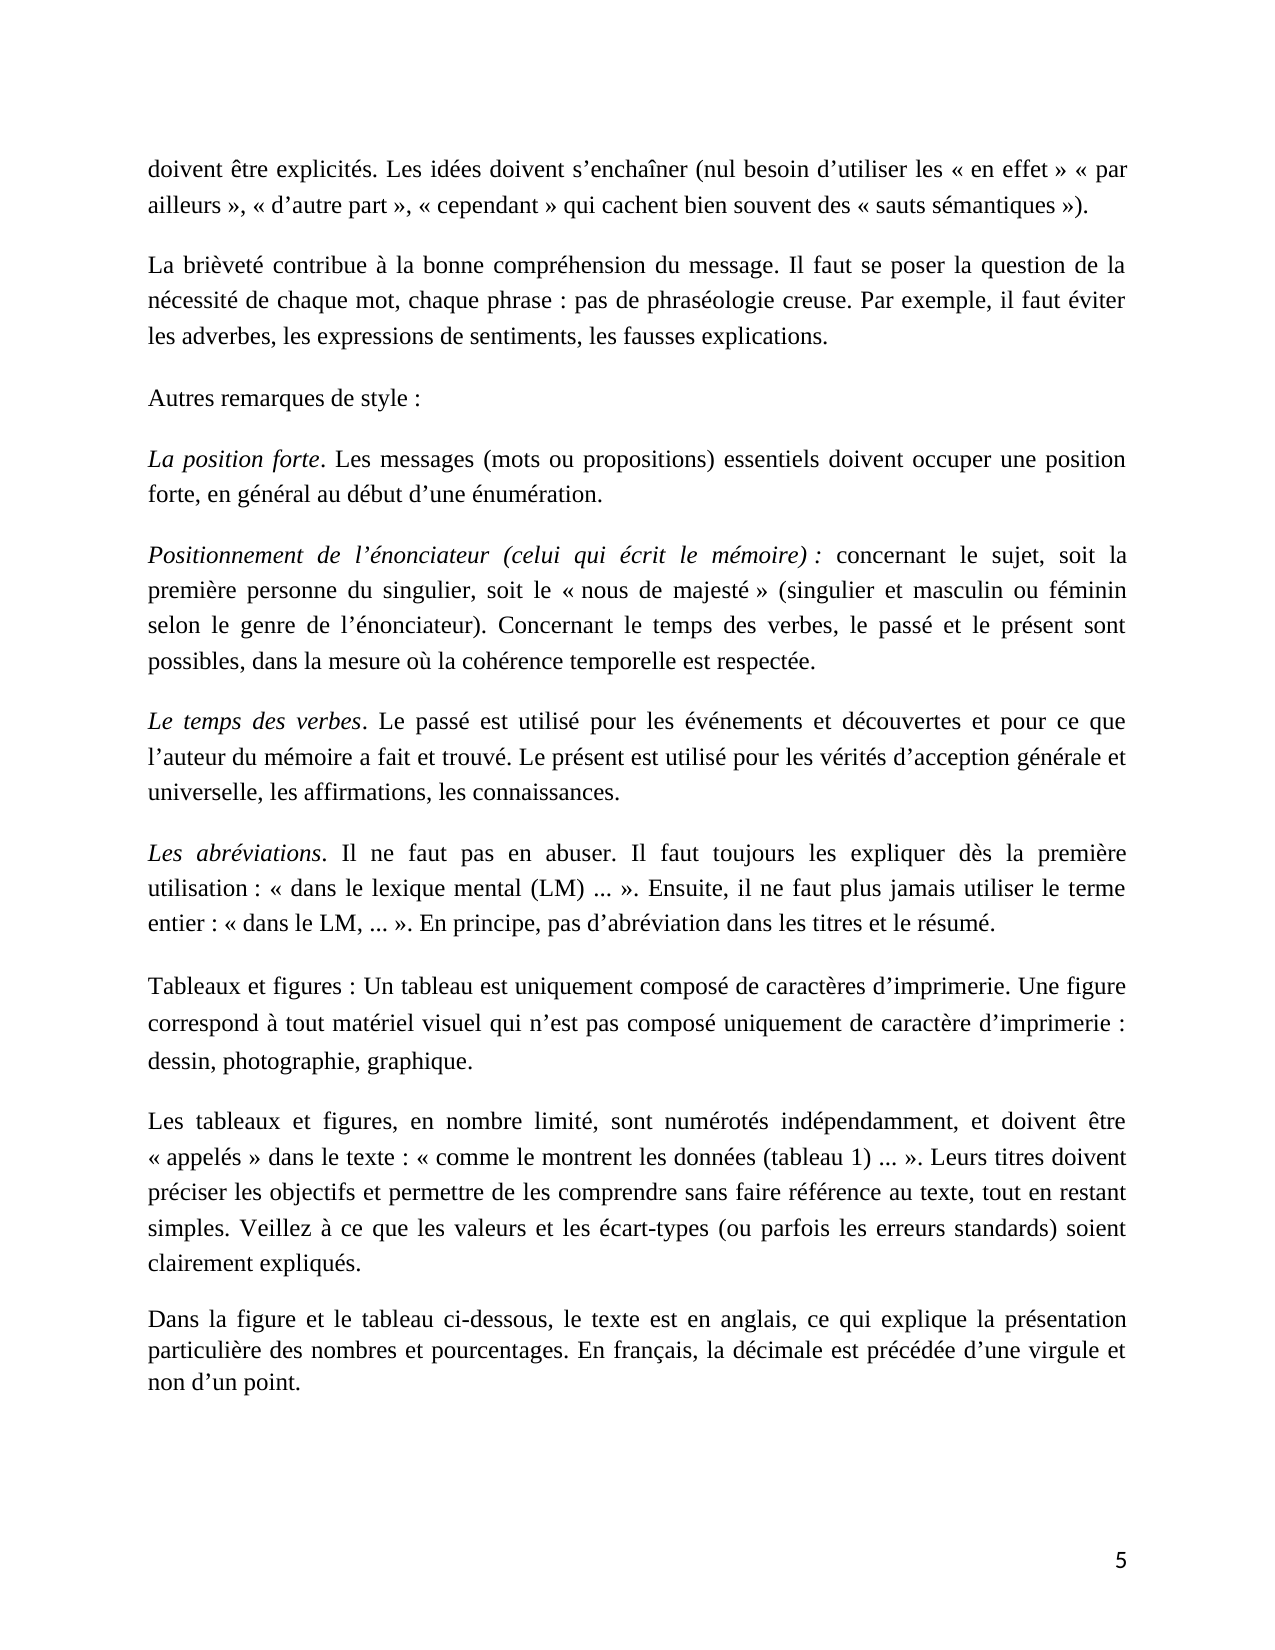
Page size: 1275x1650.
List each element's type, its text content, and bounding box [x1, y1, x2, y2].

text Tableaux et figures : Un tableau est uniquement composé de caractères d’imprimerie. Une figure correspond à tout matériel visuel qui n’est pas composé uniquement de caractère d’imprimerie : dessin, photographie, graphique. [148, 962, 1127, 1075]
text Dans la figure et le tableau ci-dessous, le texte est en anglais, ce qui explique la présentation particulière des nombres et pourcentages. En français, la décimale est précédée d’une virgule et non d’un point. [148, 1302, 1127, 1396]
text Positionnement de l’énonciateur (celui qui écrit le mémoire) : concernant le sujet, soit la première personne du singulier, soit le « nous de majesté » (singulier et masculin ou féminin selon le genre de l’énonciateur). Concernant le temps des verbes, le passé et le présent sont possibles, dans la mesure où la cohérence temporelle est respectée. [148, 533, 1127, 675]
text La brièveté contribue à la bonne compréhension du message. Il faut se poser la question de la nécessité de chaque mot, chaque phrase : pas de phraséologie creuse. Par exemple, il faut éviter les adverbes, les expressions de sentiments, les fausses explications. [148, 243, 1127, 350]
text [148, 148, 1127, 218]
text Autres remarques de style : [148, 375, 1127, 412]
text Les tableaux et figures, en nombre limité, sont numérotés indépendamment, et doivent être « appelés » dans le texte : « comme le montrent les données (tableau 1) ... ». Leurs titres doivent préciser les objectifs et permettre de les comprendre sans faire référence au texte, tout en restant simples. Veillez à ce que les valeurs et les écart-types (ou parfois les erreurs standards) soient clairement expliqués. [148, 1100, 1127, 1277]
text La position forte. Les messages (mots ou propositions) essentiels doivent occuper une position forte, en général au début d’une énumération. [148, 437, 1127, 508]
text Les abréviations. Il ne faut pas en abuser. Il faut toujours les expliquer dès la première utilisation : « dans le lexique mental (LM) ... ». Ensuite, il ne faut plus jamais utiliser le terme entier : « dans le LM, ... ». En principe, pas d’abréviation dans les titres et le résumé. [148, 831, 1127, 937]
text Le temps des verbes. Le passé est utilisé pour les événements et découvertes et pour ce que l’auteur du mémoire a fait et trouvé. Le présent est utilisé pour les vérités d’acception générale et universelle, les affirmations, les connaissances. [148, 700, 1127, 806]
